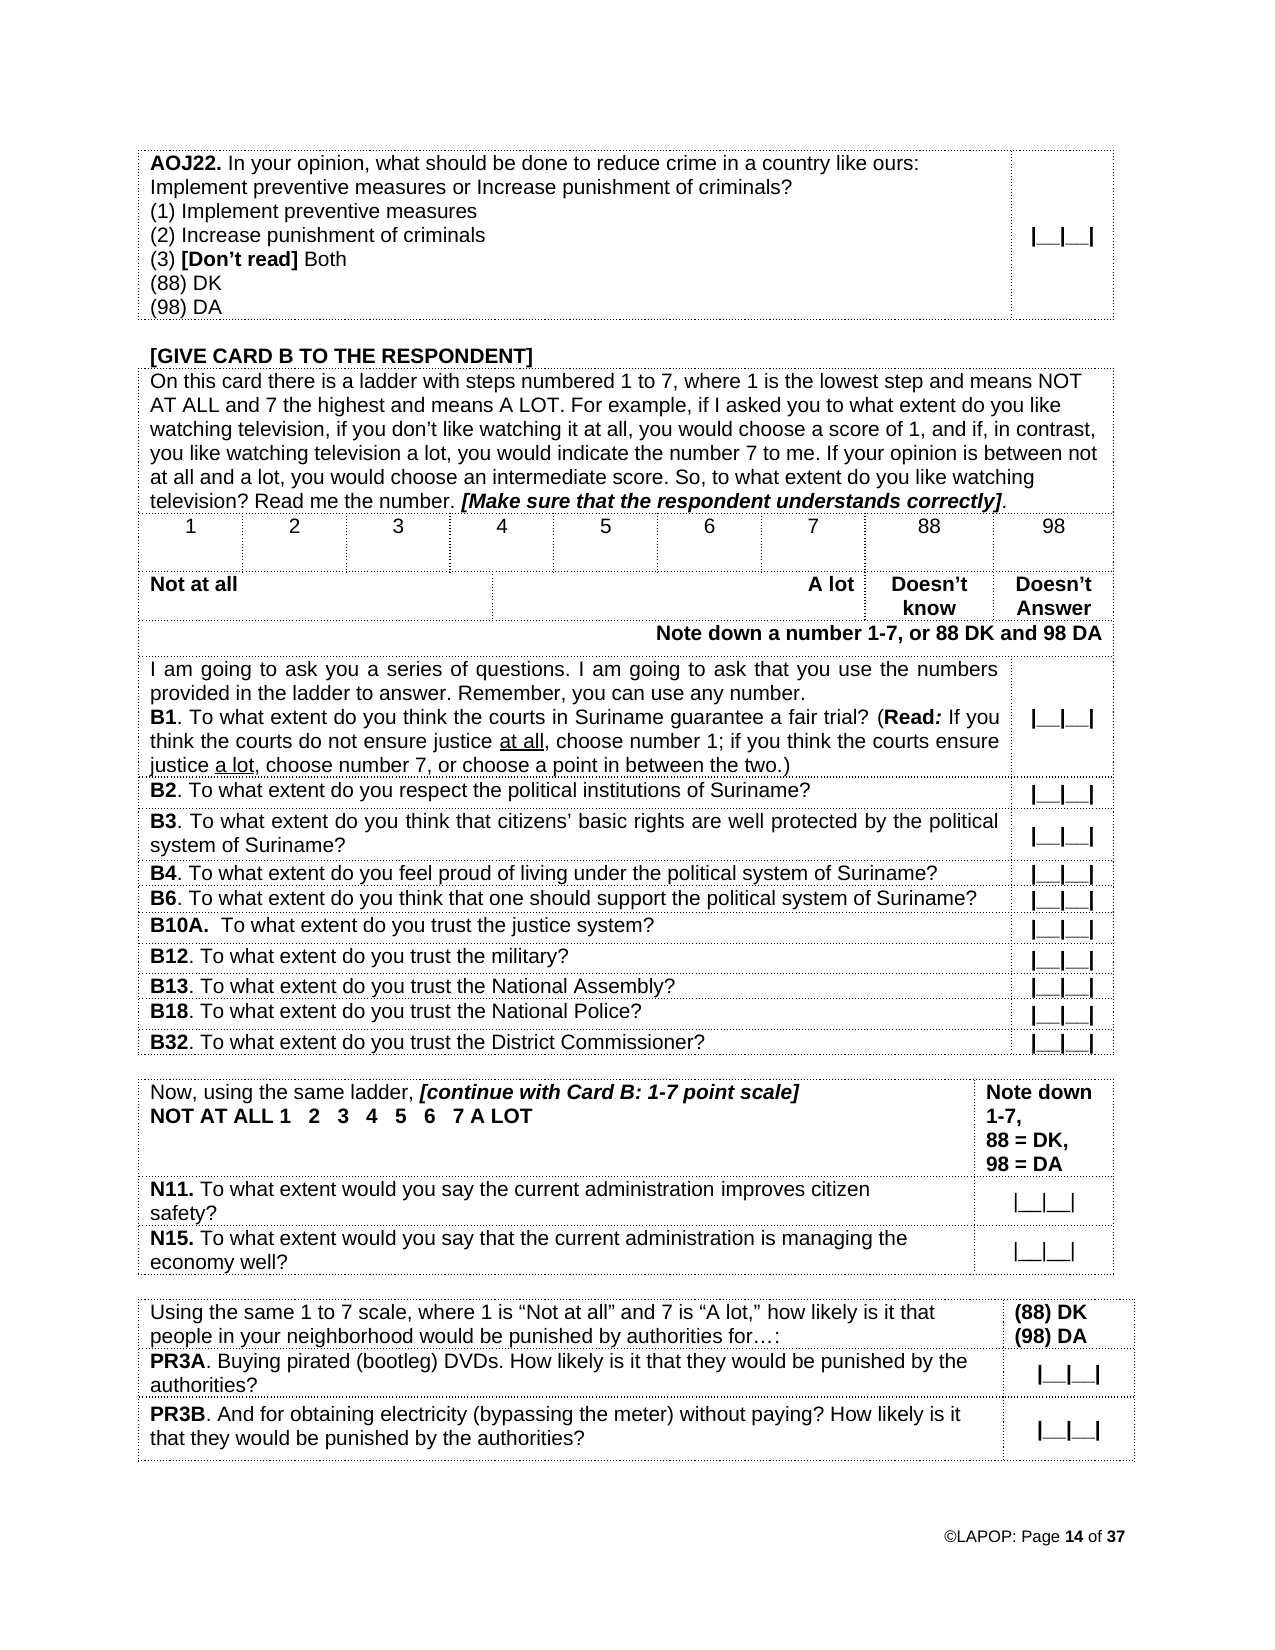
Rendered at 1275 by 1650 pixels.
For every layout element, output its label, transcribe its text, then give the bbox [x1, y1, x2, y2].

table_cell |__|__| [975, 1225, 1114, 1273]
table_cell 6 [658, 513, 761, 571]
table_cell 4 [450, 513, 554, 571]
table_cell |__|__| [1011, 1029, 1114, 1054]
table_cell Doesn’t Answer [993, 571, 1114, 620]
table_cell 98 [993, 513, 1114, 571]
table_cell B4. To what extent do you feel proud of living under the political system of Suriname? [139, 860, 1011, 885]
table_cell Not at all [139, 571, 492, 620]
table_cell A lot [492, 571, 865, 620]
table_cell |__|__| [1003, 1348, 1134, 1396]
table_cell |__|__| [1011, 776, 1114, 808]
table_cell 1 [139, 513, 242, 571]
table_cell |__|__| [1011, 656, 1114, 776]
table_cell |__|__| [1011, 885, 1114, 912]
table_cell |__|__| [1011, 150, 1114, 319]
table_cell |__|__| [1011, 808, 1114, 860]
table_cell 2 [243, 513, 346, 571]
table_cell |__|__| [1011, 943, 1114, 973]
table_cell B3. To what extent do you think that citizens’ basic rights are well protected by the political system of Suriname? [139, 808, 1011, 860]
table_cell N15. To what extent would you say that the current administration is managing the economy well? [139, 1225, 974, 1273]
table_cell Note down a number 1-7, or 88 DK and 98 DA [139, 620, 1114, 656]
table_cell PR3B. And for obtaining electricity (bypassing the meter) without paying? How likely is it that they would be punished by the authorities? [139, 1396, 1003, 1460]
table_cell B18. To what extent do you trust the National Police? [139, 998, 1011, 1029]
table_cell |__|__| [1011, 998, 1114, 1029]
table_header Using the same 1 to 7 scale, where 1 is “Not at all” and 7 is “A lot,” how likely is it that people in your neighborhood would be punished by authorities for…: [139, 1299, 1003, 1347]
table_cell B13. To what extent do you trust the National Assembly? [139, 973, 1011, 998]
table_cell 5 [554, 513, 657, 571]
table_cell B10A. To what extent do you trust the justice system? [139, 912, 1011, 943]
table_cell B6. To what extent do you think that one should support the political system of Suriname? [139, 885, 1011, 912]
table_cell |__|__| [1011, 860, 1114, 885]
table_header Now, using the same ladder, [continue with Card B: 1-7 point scale] NOT AT ALL 1 2 3 4 5 6 7 A LOT [139, 1079, 974, 1176]
table_cell 3 [346, 513, 450, 571]
table_cell |__|__| [975, 1176, 1114, 1224]
table_cell 7 [761, 513, 865, 571]
table_header On this card there is a ladder with steps numbered 1 to 7, where 1 is the lowest step and means NOT AT ALL and 7 the highest and means A LOT. For example, if I asked you to what extent do you like watching television, if you don’t like watching it at all, you would choose a score of 1, and if, in contrast, you like watching television a lot, you would indicate the number 7 to me. If your opinion is between not at all and a lot, you would choose an intermediate score. So, to what extent do you like watching television? Read me the number. [Make sure that the respondent understands correctly]. [139, 368, 1114, 512]
table_cell |__|__| [1011, 973, 1114, 998]
table_cell AOJ22. In your opinion, what should be done to reduce crime in a country like ours: Implement preventive measures or Increase punishment of criminals? (1) Implement preventive measures (2) Increase punishment of criminals (3) [Don’t read] Both (88) DK (98) DA [139, 150, 1011, 319]
table_cell N11. To what extent would you say the current administration improves citizen safety? [139, 1176, 974, 1224]
table_cell I am going to ask you a series of questions. I am going to ask that you use the numbers provided in the ladder to answer. Remember, you can use any number. B1. To what extent do you think the courts in Suriname guarantee a fair trial? (Read: If you think the courts do not ensure justice at all, choose number 1; if you think the courts ensure justice a lot, choose number 7, or choose a point in between the two.) [139, 656, 1011, 776]
table_cell PR3A. Buying pirated (bootleg) DVDs. How likely is it that they would be punished by the authorities? [139, 1348, 1003, 1396]
table_header Note down 1-7, 88 = DK, 98 = DA [975, 1079, 1114, 1176]
table_cell B12. To what extent do you trust the military? [139, 943, 1011, 973]
table_cell B2. To what extent do you respect the political institutions of Suriname? [139, 776, 1011, 808]
table_cell 88 [865, 513, 993, 571]
table_cell |__|__| [1003, 1396, 1134, 1460]
text [Give card B to the respondent] [150, 344, 1125, 368]
table_cell |__|__| [1011, 912, 1114, 943]
table_cell B32. To what extent do you trust the District Commissioner? [139, 1029, 1011, 1054]
table_cell Doesn’t know [865, 571, 993, 620]
table_header (88) DK (98) DA [1003, 1299, 1134, 1347]
